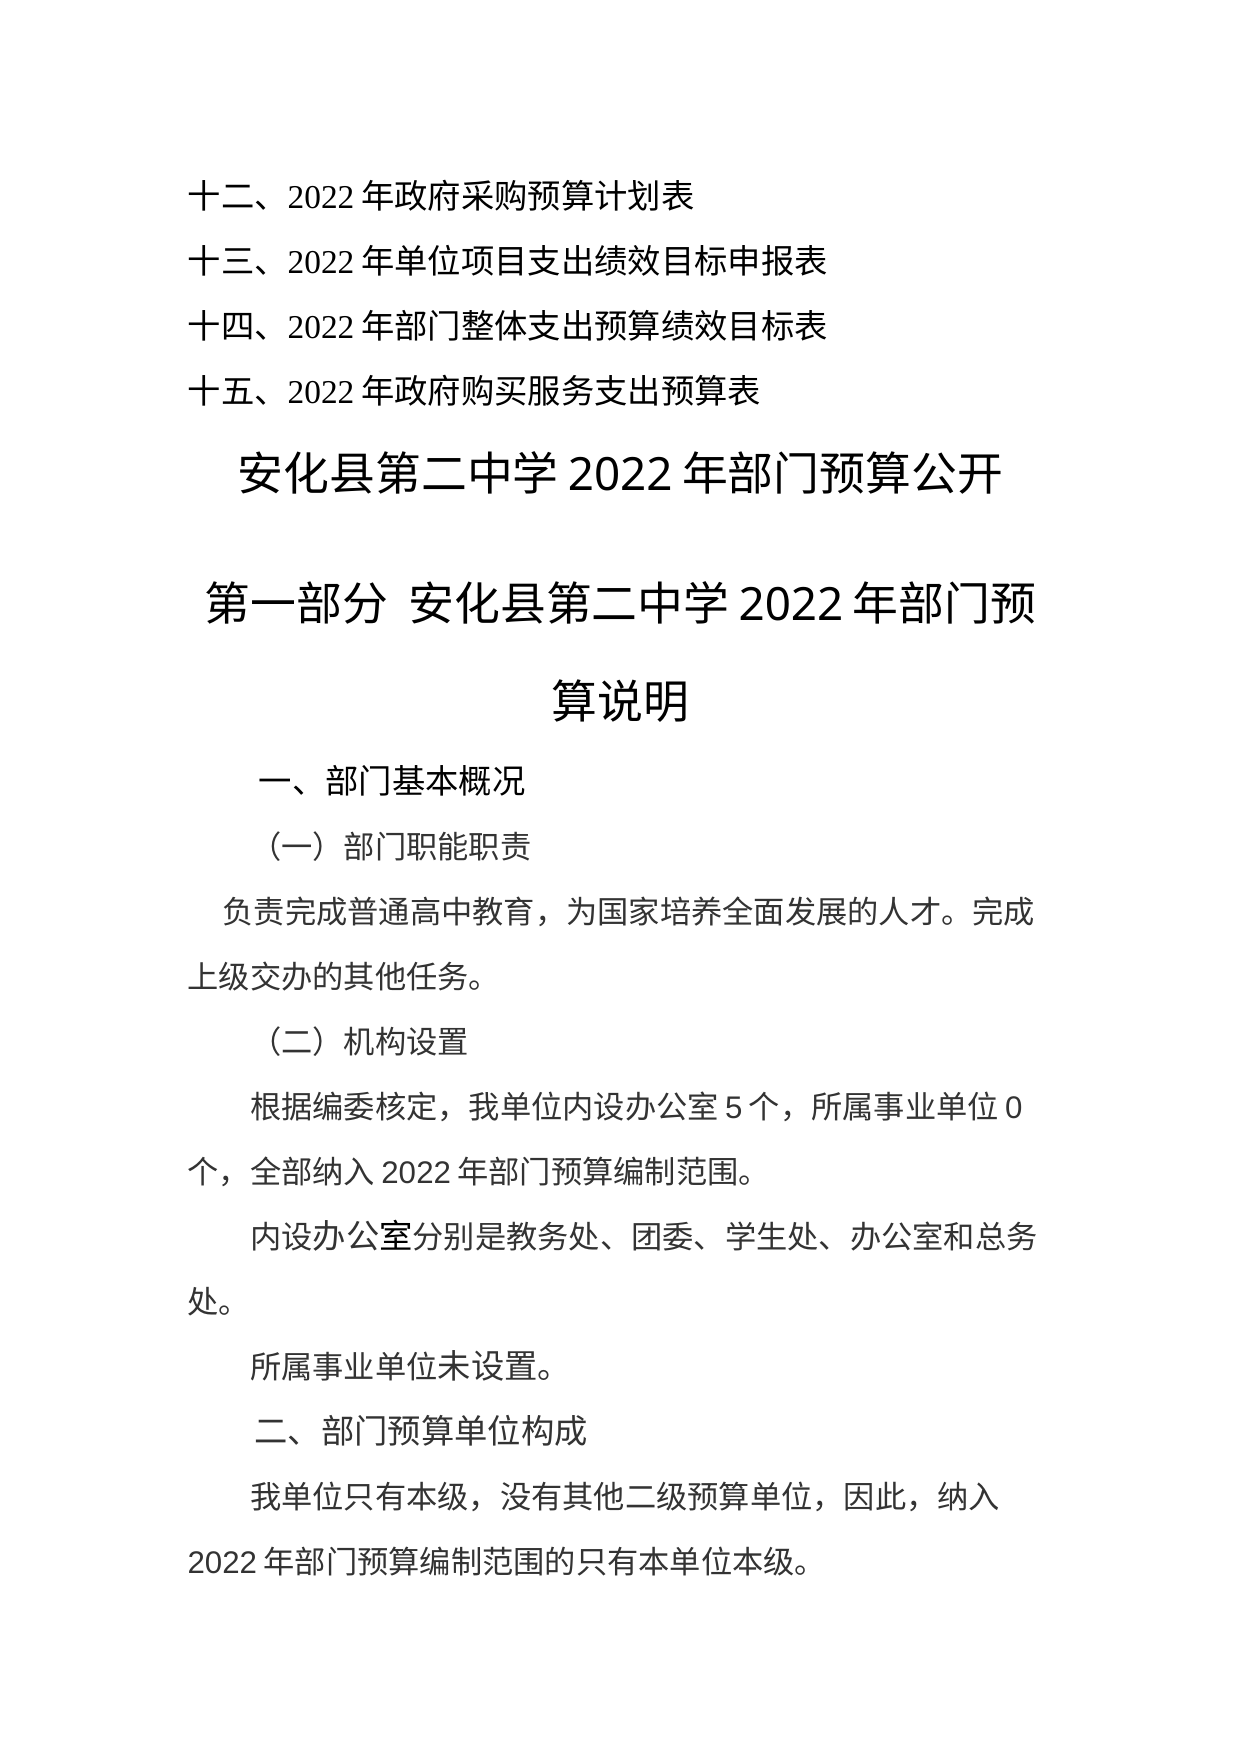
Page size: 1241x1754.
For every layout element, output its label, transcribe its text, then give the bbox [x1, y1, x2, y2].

text 第一部分 安化县第二中学2022年部门预算说明 [187, 552, 1053, 747]
text 一、部门基本概况 [187, 747, 1053, 812]
text 内设办公室分别是教务处、团委、学生处、办公室和总务处。 [187, 1202, 1053, 1332]
text 二、部门预算单位构成 [187, 1397, 1053, 1462]
text 十二、2022年政府采购预算计划表 [187, 162, 1053, 227]
text 十三、2022年单位项目支出绩效目标申报表 [187, 227, 1053, 292]
text 所属事业单位未设置。 [187, 1332, 1053, 1397]
text （二）机构设置 [187, 1007, 1053, 1072]
text 十五、2022年政府购买服务支出预算表 [187, 357, 1053, 422]
text 根据编委核定，我单位内设办公室5个，所属事业单位0个，全部纳入2022年部门预算编制范围。 [187, 1072, 1053, 1202]
text （一）部门职能职责 [187, 812, 1053, 877]
text 十四、2022年部门整体支出预算绩效目标表 [187, 292, 1053, 357]
text 安化县第二中学2022年部门预算公开 [187, 422, 1053, 519]
text 我单位只有本级，没有其他二级预算单位，因此，纳入2022年部门预算编制范围的只有本单位本级。 [187, 1462, 1053, 1592]
text 负责完成普通高中教育，为国家培养全面发展的人才。完成上级交办的其他任务。 [187, 877, 1053, 1007]
